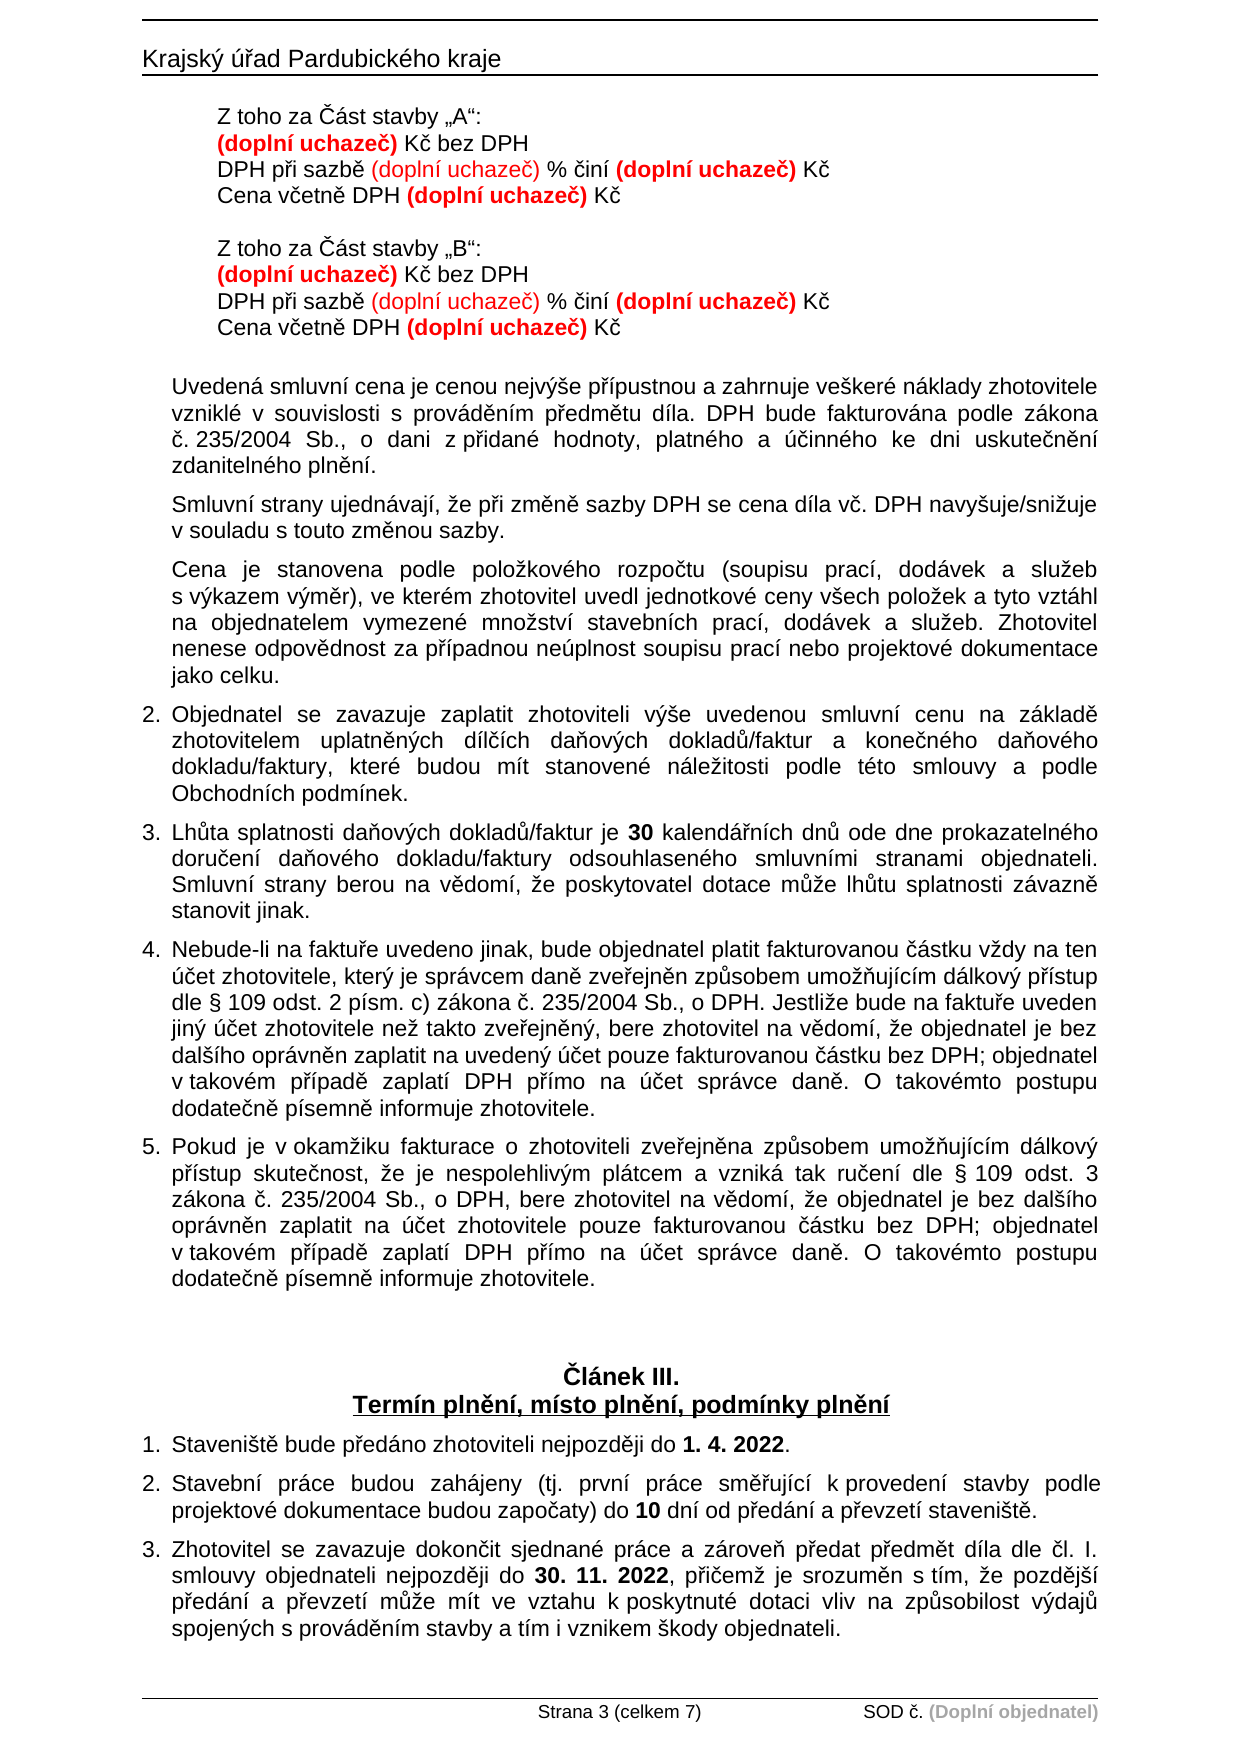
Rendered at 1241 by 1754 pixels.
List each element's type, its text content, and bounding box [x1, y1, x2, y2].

list Stavební práce budou zahájeny (tj. první práce směřující k provedení stavby podle projektové dokumentace budou započaty) do 10 dní od předání a převzetí staveniště. [142, 1470, 1101, 1523]
text 5. Pokud je v okamžiku fakturace o zhotoviteli zveřejněna způsobem umožňujícím dálkový přístup skutečnost, že je nespolehlivým plátcem a vzniká tak ručení dle § 109 odst. 3 zákona č. 235/2004 Sb., o DPH, bere zhotovitel na vědomí, že objednatel je bez dalšího oprávněn zaplatit na účet zhotovitele pouze fakturovanou částku bez DPH; objednatel v takovém případě zaplatí DPH přímo na účet správce daně. O takovémto postupu dodatečně písemně informuje zhotovitele. [142, 1133, 1098, 1291]
text Uvedená smluvní cena je cenou nejvýše přípustnou a zahrnuje veškeré náklady zhotovitele vzniklé v souvislosti s prováděním předmětu díla. DPH bude fakturována podle zákona č. 235/2004 Sb., o dani z přidané hodnoty, platného a účinného ke dni uskutečnění zdanitelného plnění. [171, 373, 1098, 478]
text Smluvní strany ujednávají, že při změně sazby DPH se cena díla vč. DPH navyšuje/snižuje v souladu s touto změnou sazby. [171, 491, 1098, 544]
text 3. Lhůta splatnosti daňových dokladů/faktur je 30 kalendářních dnů ode dne prokazatelného doručení daňového dokladu/faktury odsouhlaseného smluvními stranami objednateli. Smluvní strany berou na vědomí, že poskytovatel dotace může lhůtu splatnosti závazně stanovit jinak. [142, 818, 1098, 924]
list Staveniště bude předáno zhotoviteli nejpozději do 1. 4. 2022. [142, 1431, 1101, 1458]
list Z toho za Část stavby „A“: [217, 103, 1098, 130]
text Cena je stanovena podle položkového rozpočtu (soupisu prací, dodávek a služeb s výkazem výměr), ve kterém zhotovitel uvedl jednotkové ceny všech položek a tyto vztáhl na objednatelem vymezené množství stavebních prací, dodávek a služeb. Zhotovitel nenese odpovědnost za případnou neúplnost soupisu prací nebo projektové dokumentace jako celku. [171, 556, 1098, 688]
list (doplní uchazeč) Kč bez DPH [217, 261, 1098, 288]
list Z toho za Část stavby „B“: [217, 235, 1098, 261]
list DPH při sazbě (doplní uchazeč) % činí (doplní uchazeč) Kč [217, 288, 1098, 314]
list (doplní uchazeč) Kč bez DPH [217, 130, 1098, 156]
list Cena včetně DPH (doplní uchazeč) Kč [217, 182, 1098, 209]
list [217, 156, 1098, 182]
list Zhotovitel se zavazuje dokončit sjednané práce a zároveň předat předmět díla dle čl. I. smlouvy objednateli nejpozději do 30. 11. 2022, přičemž je srozuměn s tím, že pozdější předání a převzetí může mít ve vztahu k poskytnuté dotaci vliv na způsobilost výdajů spojených s prováděním stavby a tím i vznikem škody objednateli. [142, 1536, 1098, 1641]
list Cena včetně DPH (doplní uchazeč) Kč [217, 314, 1098, 341]
text 4. Nebude-li na faktuře uvedeno jinak, bude objednatel platit fakturovanou částku vždy na ten účet zhotovitele, který je správcem daně zveřejněn způsobem umožňujícím dálkový přístup dle § 109 odst. 2 písm. c) zákona č. 235/2004 Sb., o DPH. Jestliže bude na faktuře uveden jiný účet zhotovitele než takto zveřejněný, bere zhotovitel na vědomí, že objednatel je bez dalšího oprávněn zaplatit na uvedený účet pouze fakturovanou částku bez DPH; objednatel v takovém případě zaplatí DPH přímo na účet správce daně. O takovémto postupu dodatečně písemně informuje zhotovitele. [142, 936, 1098, 1121]
text 2. Objednatel se zavazuje zaplatit zhotoviteli výše uvedenou smluvní cenu na základě zhotovitelem uplatněných dílčích daňových dokladů/faktur a konečného daňového dokladu/faktury, které budou mít stanovené náležitosti podle této smlouvy a podle Obchodních podmínek. [142, 701, 1098, 806]
text Článek III. [142, 1361, 1101, 1390]
text Termín plnění, místo plnění, podmínky plnění [142, 1390, 1101, 1419]
